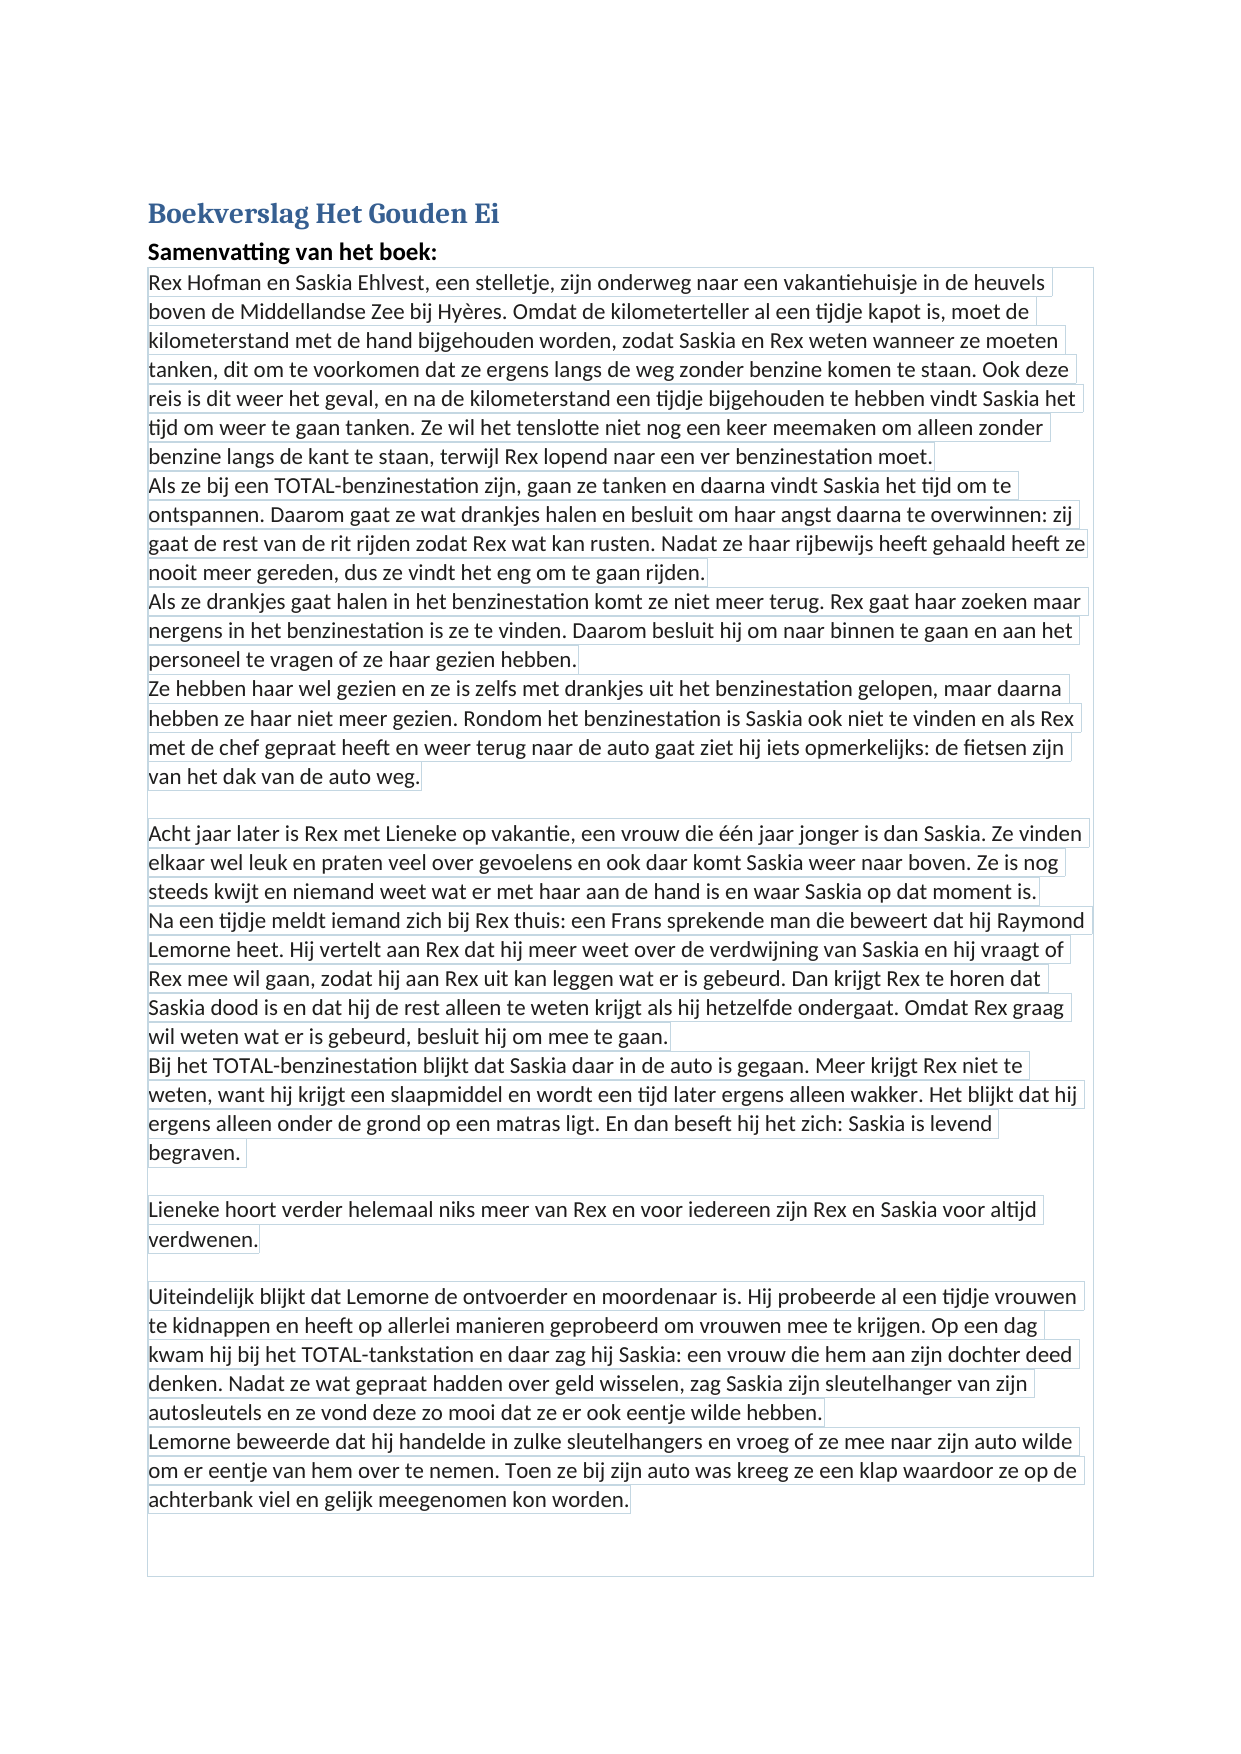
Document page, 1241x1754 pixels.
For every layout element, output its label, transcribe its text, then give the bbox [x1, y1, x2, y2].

text Ze hebben haar wel gezien en ze is zelfs met drankjes uit het benzinestation gelopen, maar daarna hebben ze haar niet meer gezien. Rondom het benzinestation is Saskia ook niet te vinden en als Rex met de chef gepraat heeft en weer terug naar de auto gaat ziet hij iets opmerkelijks: de fietsen zijn van het dak van de auto weg. Acht jaar later is Rex met Lieneke op vakantie, een vrouw die één jaar jonger is dan Saskia. Ze vinden elkaar wel leuk en praten veel over gevoelens en ook daar komt Saskia weer naar boven. Ze is nog steeds kwijt en niemand weet wat er met haar aan de hand is en waar Saskia op dat moment is. [148, 674, 1093, 906]
text Lemorne beweerde dat hij handelde in zulke sleutelhangers en vroeg of ze mee naar zijn auto wilde om er eentje van hem over te nemen. Toen ze bij zijn auto was kreeg ze een klap waardoor ze op de achterbank viel en gelijk meegenomen kon worden. [148, 1426, 1093, 1576]
text Als ze bij een TOTAL-benzinestation zijn, gaan ze tanken en daarna vindt Saskia het tijd om te ontspannen. Daarom gaat ze wat drankjes halen en besluit om haar angst daarna te overwinnen: zij gaat de rest van de rit rijden zodat Rex wat kan rusten. Nadat ze haar rijbewijs heeft gehaald heeft ze nooit meer gereden, dus ze vindt het eng om te gaan rijden. [149, 501, 1079, 528]
text Als ze bij een TOTAL-benzinestation zijn, gaan ze tanken en daarna vindt Saskia het tijd om te ontspannen. Daarom gaat ze wat drankjes halen en besluit om haar angst daarna te overwinnen: zij gaat de rest van de rit rijden zodat Rex wat kan rusten. Nadat ze haar rijbewijs heeft gehaald heeft ze nooit meer gereden, dus ze vindt het eng om te gaan rijden. [149, 472, 1018, 499]
text Bij het TOTAL-benzinestation blijkt dat Saskia daar in de auto is gegaan. Meer krijgt Rex niet te weten, want hij krijgt een slaapmiddel en wordt een tijd later ergens alleen wakker. Het blijkt dat hij ergens alleen onder de grond op een matras ligt. En dan beseft hij het zich: Saskia is levend begraven. Lieneke hoort verder helemaal niks meer van Rex en voor iedereen zijn Rex en Saskia voor altijd verdwenen. Uiteindelijk blijkt dat Lemorne de ontvoerder en moordenaar is. Hij probeerde al een tijdje vrouwen te kidnappen en heeft op allerlei manieren geprobeerd om vrouwen mee te krijgen. Op een dag kwam hij bij het TOTAL-tankstation en daar zag hij Saskia: een vrouw die hem aan zijn dochter deed denken. Nadat ze wat gepraat hadden over geld wisselen, zag Saskia zijn sleutelhanger van zijn autosleutels en ze vond deze zo mooi dat ze er ook eentje wilde hebben. [148, 1051, 1093, 1426]
subtitle Boekverslag Het Gouden Ei [148, 198, 1093, 231]
text Als ze bij een TOTAL-benzinestation zijn, gaan ze tanken en daarna vindt Saskia het tijd om te ontspannen. Daarom gaat ze wat drankjes halen en besluit om haar angst daarna te overwinnen: zij gaat de rest van de rit rijden zodat Rex wat kan rusten. Nadat ze haar rijbewijs heeft gehaald heeft ze nooit meer gereden, dus ze vindt het eng om te gaan rijden. [708, 471, 1093, 587]
text Na een tijdje meldt iemand zich bij Rex thuis: een Frans sprekende man die beweert dat hij Raymond Lemorne heet. Hij vertelt aan Rex dat hij meer weet over de verdwijning van Saskia en hij vraagt of Rex mee wil gaan, zodat hij aan Rex uit kan leggen wat er is gebeurd. Dan krijgt Rex te horen dat Saskia dood is en dat hij de rest alleen te weten krijgt als hij hetzelfde ondergaat. Omdat Rex graag wil weten wat er is gebeurd, besluit hij om mee te gaan. [671, 935, 1093, 1051]
text Als ze drankjes gaat halen in het benzinestation komt ze niet meer terug. Rex gaat haar zoeken maar nergens in het benzinestation is ze te vinden. Daarom besluit hij om naar binnen te gaan en aan het personeel te vragen of ze haar gezien hebben. [149, 617, 1079, 644]
text Samenvatting van het boek: [148, 236, 1093, 267]
text Als ze drankjes gaat halen in het benzinestation komt ze niet meer terug. Rex gaat haar zoeken maar nergens in het benzinestation is ze te vinden. Daarom besluit hij om naar binnen te gaan en aan het personeel te vragen of ze haar gezien hebben. [579, 587, 1093, 674]
text Als ze bij een TOTAL-benzinestation zijn, gaan ze tanken en daarna vindt Saskia het tijd om te ontspannen. Daarom gaat ze wat drankjes halen en besluit om haar angst daarna te overwinnen: zij gaat de rest van de rit rijden zodat Rex wat kan rusten. Nadat ze haar rijbewijs heeft gehaald heeft ze nooit meer gereden, dus ze vindt het eng om te gaan rijden. [149, 530, 1087, 557]
text Als ze drankjes gaat halen in het benzinestation komt ze niet meer terug. Rex gaat haar zoeken maar nergens in het benzinestation is ze te vinden. Daarom besluit hij om naar binnen te gaan en aan het personeel te vragen of ze haar gezien hebben. [149, 588, 1088, 615]
